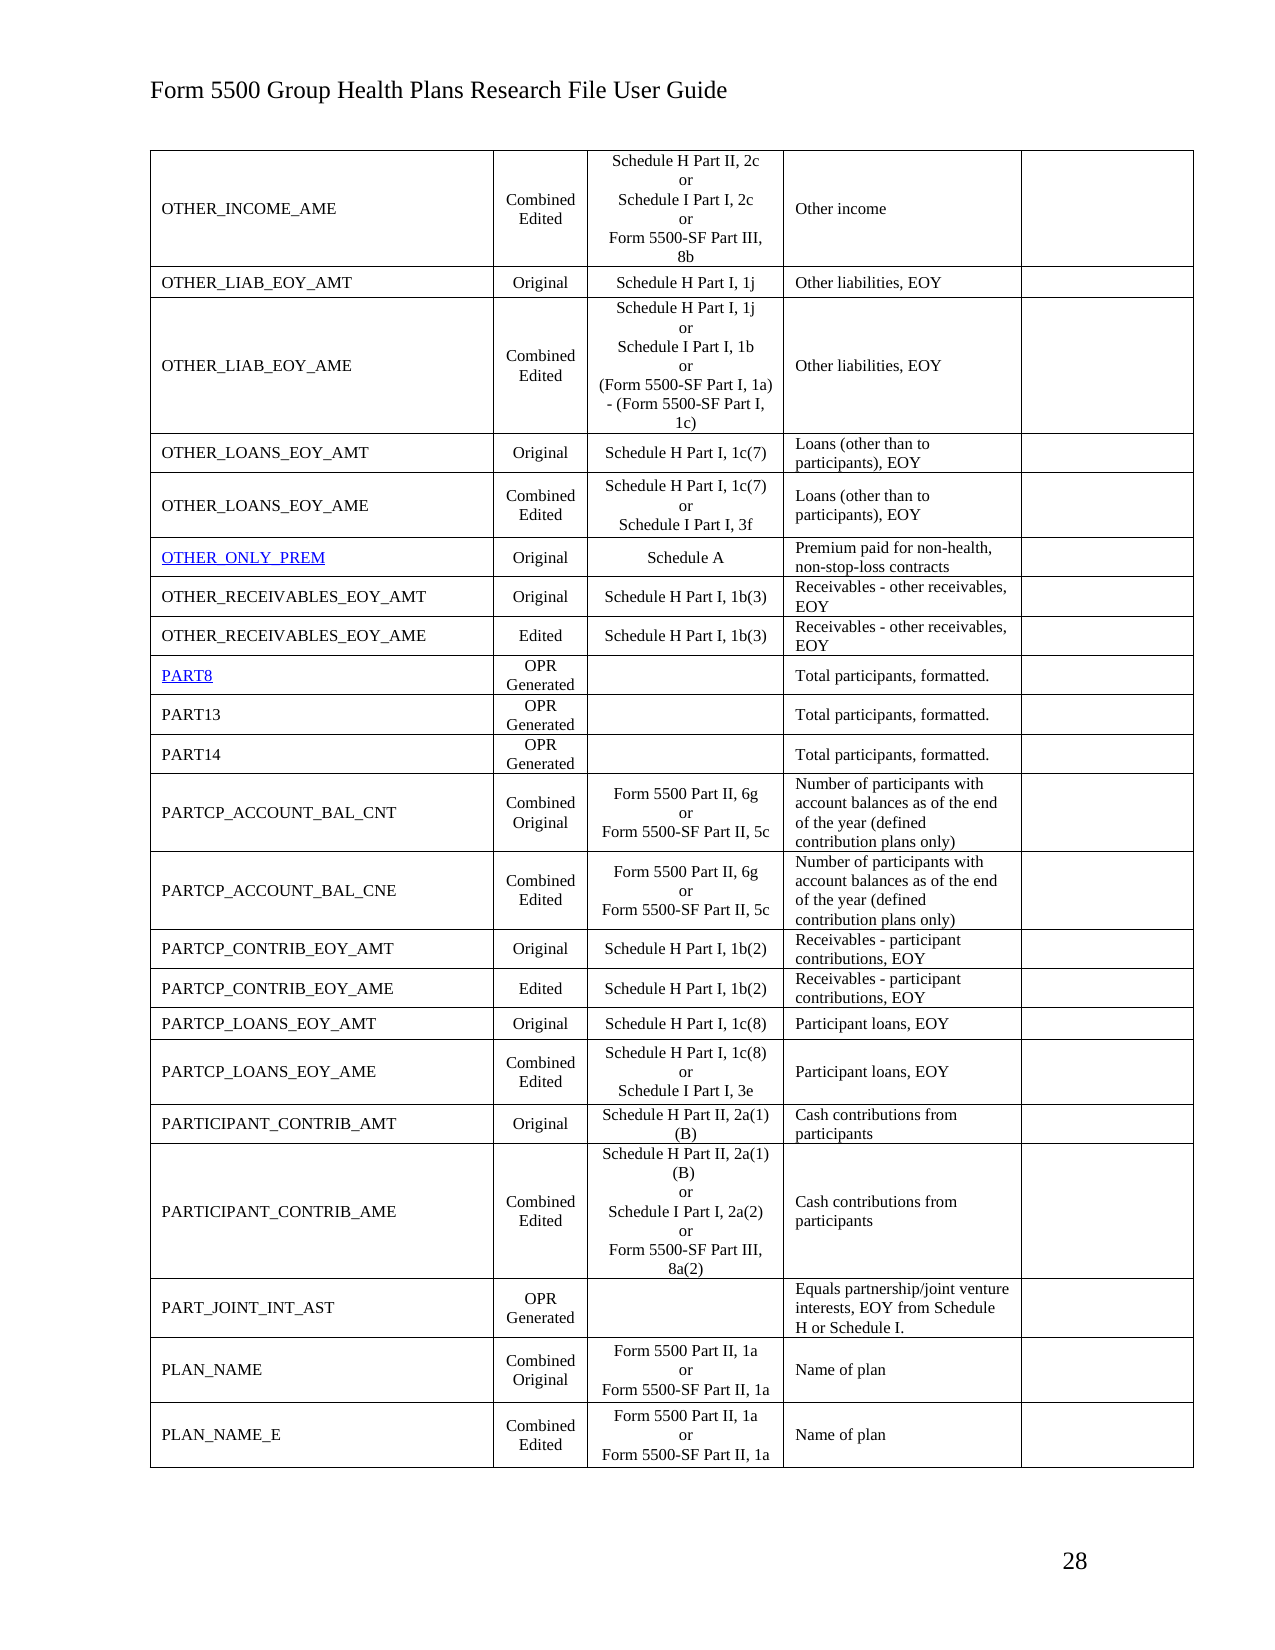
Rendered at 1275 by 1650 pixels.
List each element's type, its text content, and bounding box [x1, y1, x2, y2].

table_cell [1022, 267, 1193, 297]
table_cell Other income [784, 151, 1021, 266]
table_cell Total participants, formatted. [784, 656, 1021, 694]
table_cell [1022, 151, 1193, 266]
table_cell [588, 656, 783, 694]
table_cell [588, 1279, 783, 1337]
table_cell [588, 735, 783, 773]
table_cell Form 5500 Part II, 1a or Form 5500-SF Part II, 1a [588, 1338, 783, 1402]
table_cell Loans (other than to participants), EOY [784, 473, 1021, 537]
table_cell Premium paid for non-health, non-stop-loss contracts [784, 538, 1021, 576]
table_cell Total participants, formatted. [784, 695, 1021, 734]
table_cell Cash contributions from participants [784, 1144, 1021, 1278]
table_cell OPR Generated [494, 656, 587, 694]
table_cell PARTCP_CONTRIB_EOY_AMT [151, 930, 493, 968]
table_cell OTHER_RECEIVABLES_EOY_AME [151, 617, 493, 655]
table_cell Original [494, 1105, 587, 1143]
table_cell Name of plan [784, 1338, 1021, 1402]
table_cell Receivables - participant contributions, EOY [784, 969, 1021, 1007]
table_cell PARTICIPANT_CONTRIB_AME [151, 1144, 493, 1278]
table_cell PARTCP_ACCOUNT_BAL_CNT [151, 774, 493, 851]
table_cell [1022, 695, 1193, 734]
table_cell Schedule A [588, 538, 783, 576]
table_cell OTHER_RECEIVABLES_EOY_AMT [151, 577, 493, 616]
table_cell Combined Edited [494, 1144, 587, 1278]
table_cell OTHER_LIAB_EOY_AME [151, 298, 493, 432]
table_cell PART_JOINT_INT_AST [151, 1279, 493, 1337]
table_cell [1022, 1144, 1193, 1278]
table_cell Edited [494, 969, 587, 1007]
table_cell Schedule H Part I, 1j or Schedule I Part I, 1b or (Form 5500-SF Part I, 1a) - (Form 5500-SF Part I, 1c) [588, 298, 783, 432]
table_cell PART8 [151, 656, 493, 694]
table_cell PARTCP_LOANS_EOY_AME [151, 1040, 493, 1103]
table_cell [1022, 473, 1193, 537]
table_cell [1022, 735, 1193, 773]
table_cell Schedule H Part I, 1c(8) or Schedule I Part I, 3e [588, 1040, 783, 1103]
table_cell Receivables - participant contributions, EOY [784, 930, 1021, 968]
table_cell [1022, 1105, 1193, 1143]
table_cell Original [494, 267, 587, 297]
table_cell Equals partnership/joint venture interests, EOY from Schedule H or Schedule I. [784, 1279, 1021, 1337]
table_cell [1022, 1008, 1193, 1038]
table_cell Form 5500 Part II, 6g or Form 5500-SF Part II, 5c [588, 774, 783, 851]
table_cell OPR Generated [494, 695, 587, 734]
table_cell Original [494, 1008, 587, 1038]
table_cell Number of participants with account balances as of the end of the year (defined contribution plans only) [784, 852, 1021, 928]
table_cell Schedule H Part I, 1c(7) or Schedule I Part I, 3f [588, 473, 783, 537]
table_cell PLAN_NAME_E [151, 1403, 493, 1467]
table_cell [1022, 1279, 1193, 1337]
table_cell OTHER_ONLY_PREM [151, 538, 493, 576]
table_cell PARTCP_ACCOUNT_BAL_CNE [151, 852, 493, 928]
table_cell Schedule H Part II, 2a(1)(B) [588, 1105, 783, 1143]
table_cell PART14 [151, 735, 493, 773]
table_cell Participant loans, EOY [784, 1008, 1021, 1038]
table_cell Schedule H Part I, 1j [588, 267, 783, 297]
table_cell Name of plan [784, 1403, 1021, 1467]
table_cell PARTCP_CONTRIB_EOY_AME [151, 969, 493, 1007]
table_cell Receivables - other receivables, EOY [784, 577, 1021, 616]
table_cell Original [494, 930, 587, 968]
table_cell Combined Original [494, 774, 587, 851]
table_cell PART13 [151, 695, 493, 734]
table_cell [1022, 656, 1193, 694]
table_cell Combined Edited [494, 1040, 587, 1103]
table_cell Loans (other than to participants), EOY [784, 434, 1021, 472]
table_cell [1022, 930, 1193, 968]
table_cell Original [494, 577, 587, 616]
table_cell [1022, 1338, 1193, 1402]
table_cell Combined Edited [494, 1403, 587, 1467]
table_cell Participant loans, EOY [784, 1040, 1021, 1103]
table_cell Schedule H Part I, 1b(2) [588, 969, 783, 1007]
table_cell OTHER_INCOME_AME [151, 151, 493, 266]
table_cell [1022, 1040, 1193, 1103]
table_cell Schedule H Part I, 1c(7) [588, 434, 783, 472]
table_cell Total participants, formatted. [784, 735, 1021, 773]
table_cell [1022, 617, 1193, 655]
table_cell Combined Edited [494, 473, 587, 537]
table_cell Combined Original [494, 1338, 587, 1402]
table_cell Schedule H Part I, 1c(8) [588, 1008, 783, 1038]
table_cell OPR Generated [494, 735, 587, 773]
table_cell [1022, 774, 1193, 851]
table_cell PLAN_NAME [151, 1338, 493, 1402]
table_cell Other liabilities, EOY [784, 298, 1021, 432]
table_cell [1022, 1403, 1193, 1467]
table_cell Original [494, 538, 587, 576]
table_cell [1022, 298, 1193, 432]
table_cell Combined Edited [494, 852, 587, 928]
table_cell [1022, 434, 1193, 472]
table_cell PARTCP_LOANS_EOY_AMT [151, 1008, 493, 1038]
table_cell Other liabilities, EOY [784, 267, 1021, 297]
table_cell PARTICIPANT_CONTRIB_AMT [151, 1105, 493, 1143]
table_cell Schedule H Part II, 2a(1)(B) or Schedule I Part I, 2a(2) or Form 5500-SF Part III, 8a(2) [588, 1144, 783, 1278]
table_cell [1022, 969, 1193, 1007]
table_cell Schedule H Part I, 1b(3) [588, 617, 783, 655]
table_cell Cash contributions from participants [784, 1105, 1021, 1143]
table_cell Number of participants with account balances as of the end of the year (defined contribution plans only) [784, 774, 1021, 851]
table_cell Schedule H Part I, 1b(2) [588, 930, 783, 968]
table_cell OPR Generated [494, 1279, 587, 1337]
table_cell Schedule H Part II, 2c or Schedule I Part I, 2c or Form 5500-SF Part III, 8b [588, 151, 783, 266]
table_cell Edited [494, 617, 587, 655]
table_cell Form 5500 Part II, 1a or Form 5500-SF Part II, 1a [588, 1403, 783, 1467]
table_cell [1022, 852, 1193, 928]
table_cell [1022, 538, 1193, 576]
table_cell OTHER_LOANS_EOY_AMT [151, 434, 493, 472]
table_cell Combined Edited [494, 151, 587, 266]
table_cell Form 5500 Part II, 6g or Form 5500-SF Part II, 5c [588, 852, 783, 928]
table_cell Original [494, 434, 587, 472]
table_cell OTHER_LIAB_EOY_AMT [151, 267, 493, 297]
table_cell OTHER_LOANS_EOY_AME [151, 473, 493, 537]
table_cell Combined Edited [494, 298, 587, 432]
table_cell [1022, 577, 1193, 616]
table_cell Schedule H Part I, 1b(3) [588, 577, 783, 616]
table_cell [588, 695, 783, 734]
table_cell Receivables - other receivables, EOY [784, 617, 1021, 655]
